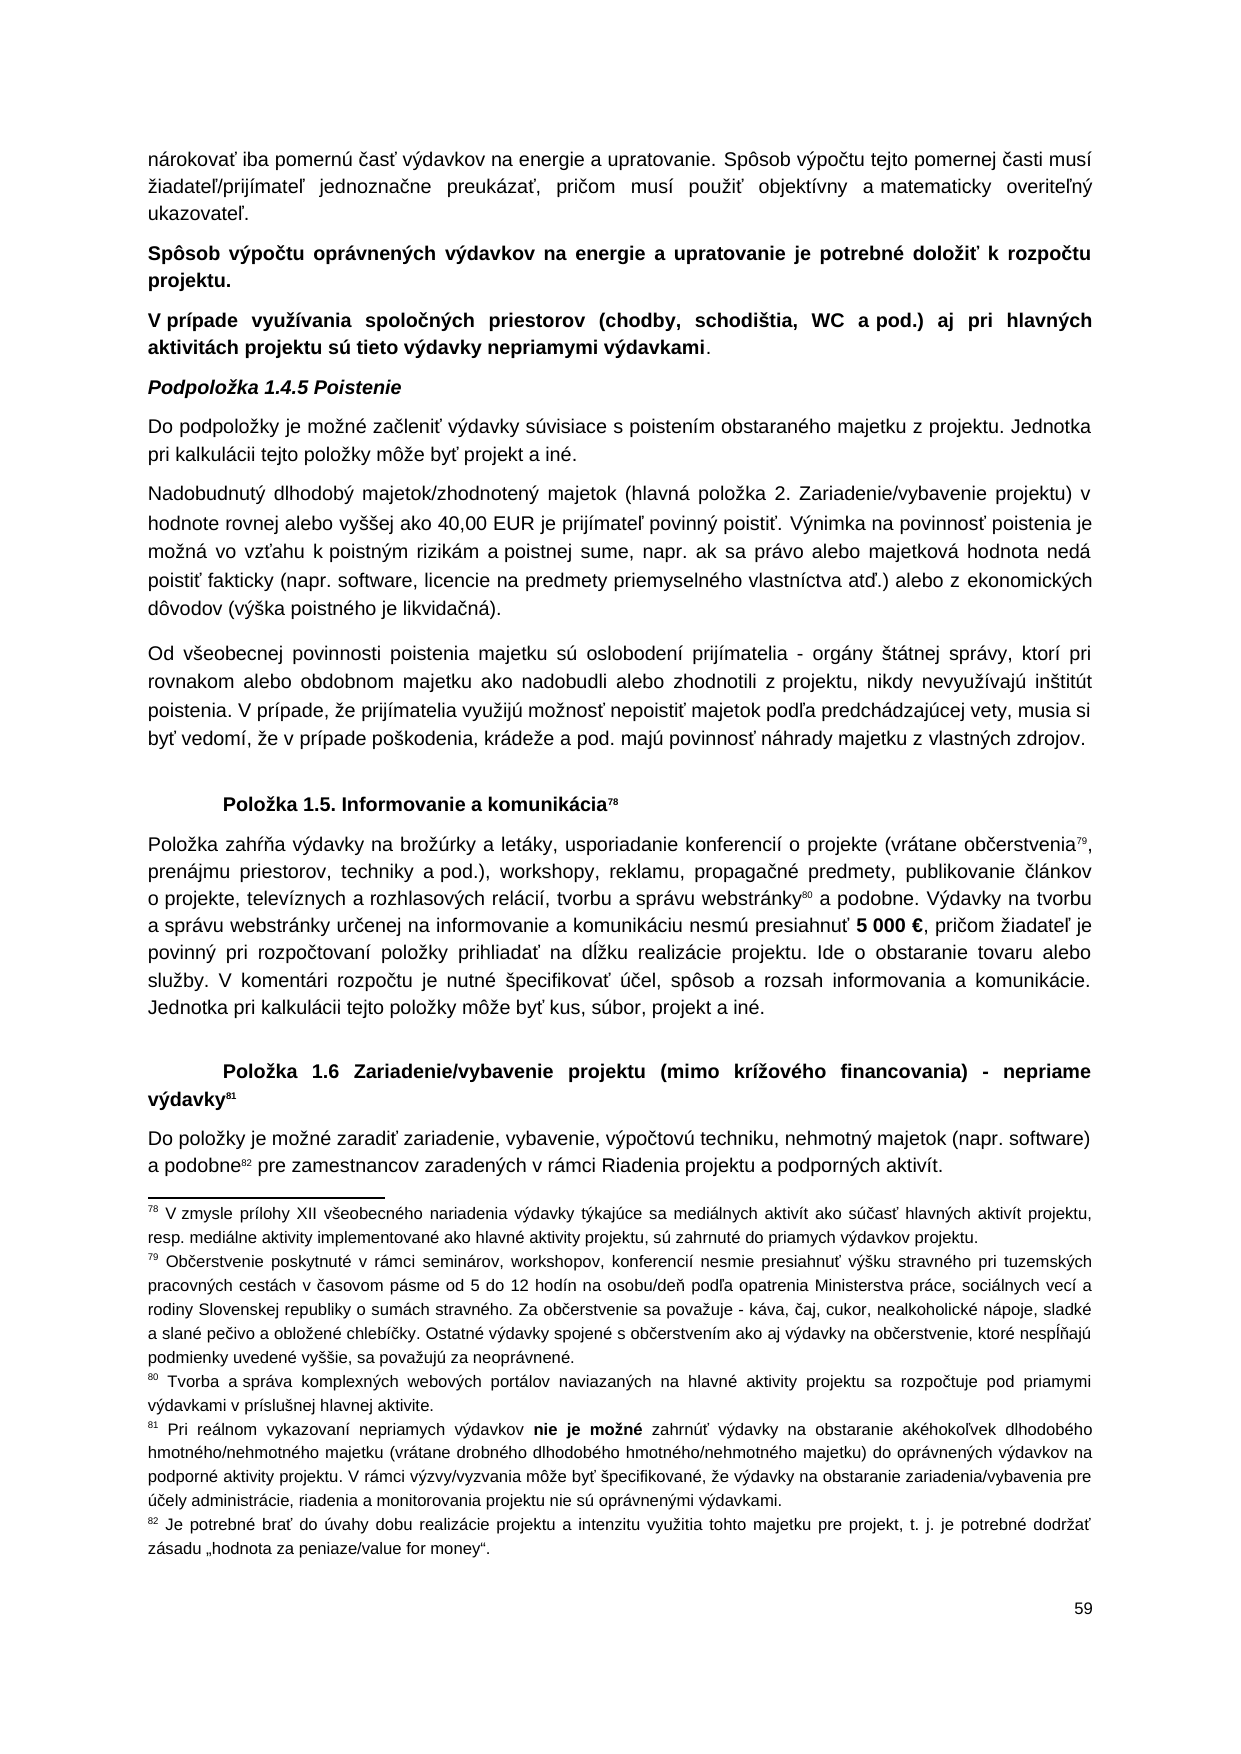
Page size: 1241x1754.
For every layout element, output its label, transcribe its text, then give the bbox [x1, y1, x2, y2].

text V prípade, že žiadateľ/prijímateľ okrem aktivít vykonávaných v rámci projektu uskutočňuje aj činnosť mimo projektu a/alebo ak pri výdavkoch na energie a upratovanie, ktoré sa využívajú spoločne pre riadenie, administráciu a zároveň odborný personál projektu, si žiadateľ/prijímateľ výdavky na energie a upratovanie využívané na hlavné aktivity projektu bude rozpočtovať osobitne v rámci hlavných aktivít, môže si nárokovať iba pomernú časť výdavkov na energie a upratovanie. Spôsob výpočtu tejto pomernej časti musí žiadateľ/prijímateľ jednoznačne preukázať, pričom musí použiť objektívny a matematicky overiteľný ukazovateľ. [148, 148, 1092, 225]
text Do podpoložky je možné začleniť výdavky súvisiace s poistením obstaraného majetku z projektu. Jednotka pri kalkulácii tejto položky môže byť projekt a iné. [148, 415, 1092, 465]
text V prípade využívania spoločných priestorov (chodby, schodištia, WC a pod.) aj pri hlavných aktivitách projektu sú tieto výdavky nepriamymi výdavkami. [148, 309, 1092, 358]
text Nadobudnutý dlhodobý majetok/zhodnotený majetok (hlavná položka 2. Zariadenie/vybavenie projektu) v hodnote rovnej alebo vyššej ako 40,00 EUR je prijímateľ povinný poistiť. Výnimka na povinnosť poistenia je možná vo vzťahu k poistným rizikám a poistnej sume, napr. ak sa právo alebo majetková hodnota nedá poistiť fakticky (napr. software, licencie na predmety priemyselného vlastníctva atď.) alebo z ekonomických dôvodov (výška poistného je likvidačná). [148, 482, 1092, 620]
text Položka zahŕňa výdavky na brožúrky a letáky, usporiadanie konferencií o projekte (vrátane občerstvenia, prenájmu priestorov, techniky a pod.), workshopy, reklamu, propagačné predmety, publikovanie článkov o projekte, televíznych a rozhlasových relácií, tvorbu a správu webstránky a podobne. Výdavky na tvorbu a správu webstránky určenej na informovanie a komunikáciu nesmú presiahnuť 5 000 €, pričom žiadateľ je povinný pri rozpočtovaní položky prihliadať na dĺžku realizácie projektu. Ide o obstaranie tovaru alebo služby. V komentári rozpočtu je nutné špecifikovať účel, spôsob a rozsah informovania a komunikácie. Jednotka pri kalkulácii tejto položky môže byť kus, súbor, projekt a iné. [148, 832, 1092, 1018]
text Spôsob výpočtu oprávnených výdavkov na energie a upratovanie je potrebné doložiť k rozpočtu projektu. [148, 242, 1092, 292]
text Položka 1.6 Zariadenie/vybavenie projektu (mimo krížového financovania) - nepriame výdavky [148, 1060, 1092, 1110]
text Podpoložka 1.4.5 Poistenie [148, 376, 1092, 398]
text Od všeobecnej povinnosti poistenia majetku sú oslobodení prijímatelia - orgány štátnej správy, ktorí pri rovnakom alebo obdobnom majetku ako nadobudli alebo zhodnotili z projektu, nikdy nevyužívajú inštitút poistenia. V prípade, že prijímatelia využijú možnosť nepoistiť majetok podľa predchádzajúcej vety, musia si byť vedomí, že v prípade poškodenia, krádeže a pod. majú povinnosť náhrady majetku z vlastných zdrojov. [148, 642, 1092, 750]
text Položka 1.5. Informovanie a komunikácia [148, 793, 1092, 816]
text Do položky je možné zaradiť zariadenie, vybavenie, výpočtovú techniku, nehmotný majetok (napr. software) a podobne pre zamestnancov zaradených v rámci Riadenia projektu a podporných aktivít. [148, 1127, 1092, 1177]
